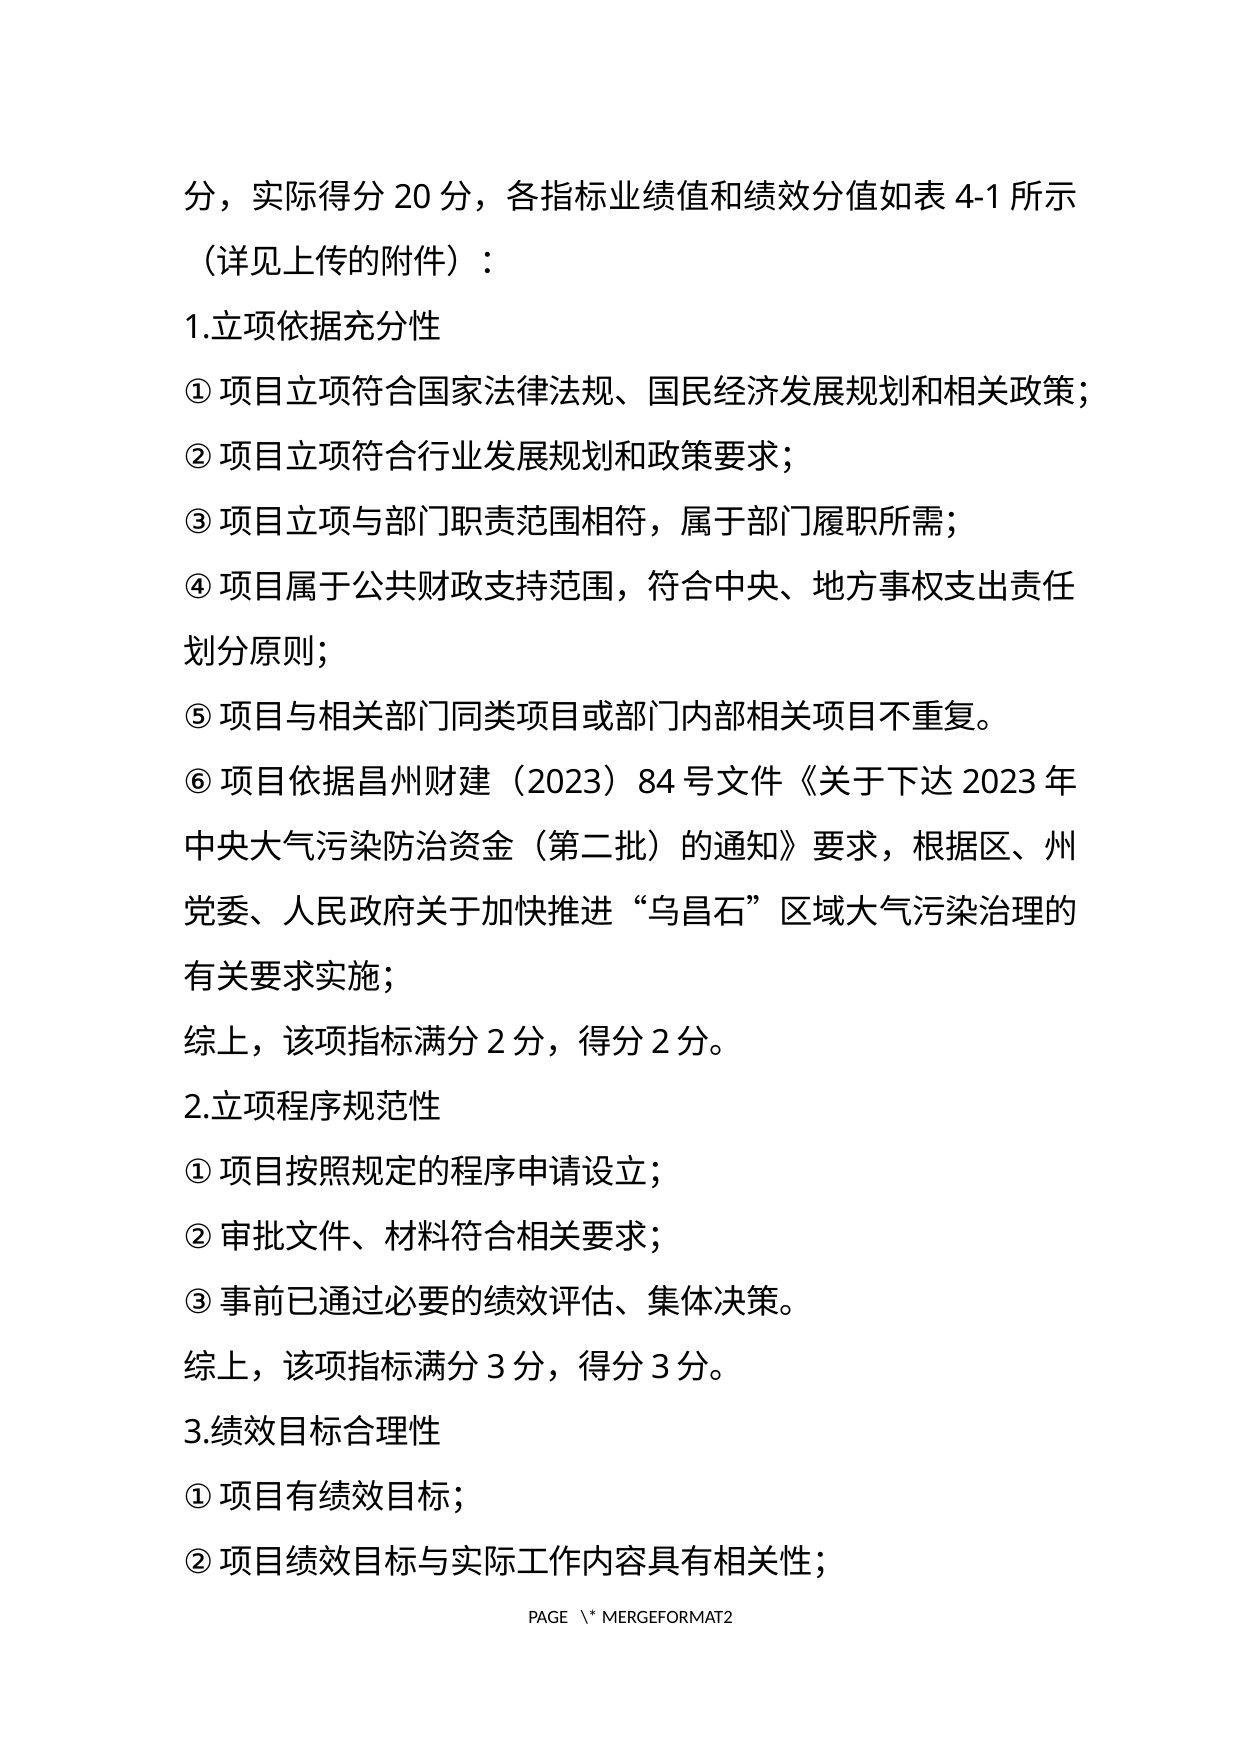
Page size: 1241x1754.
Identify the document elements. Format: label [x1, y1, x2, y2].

text [183, 162, 1078, 1592]
